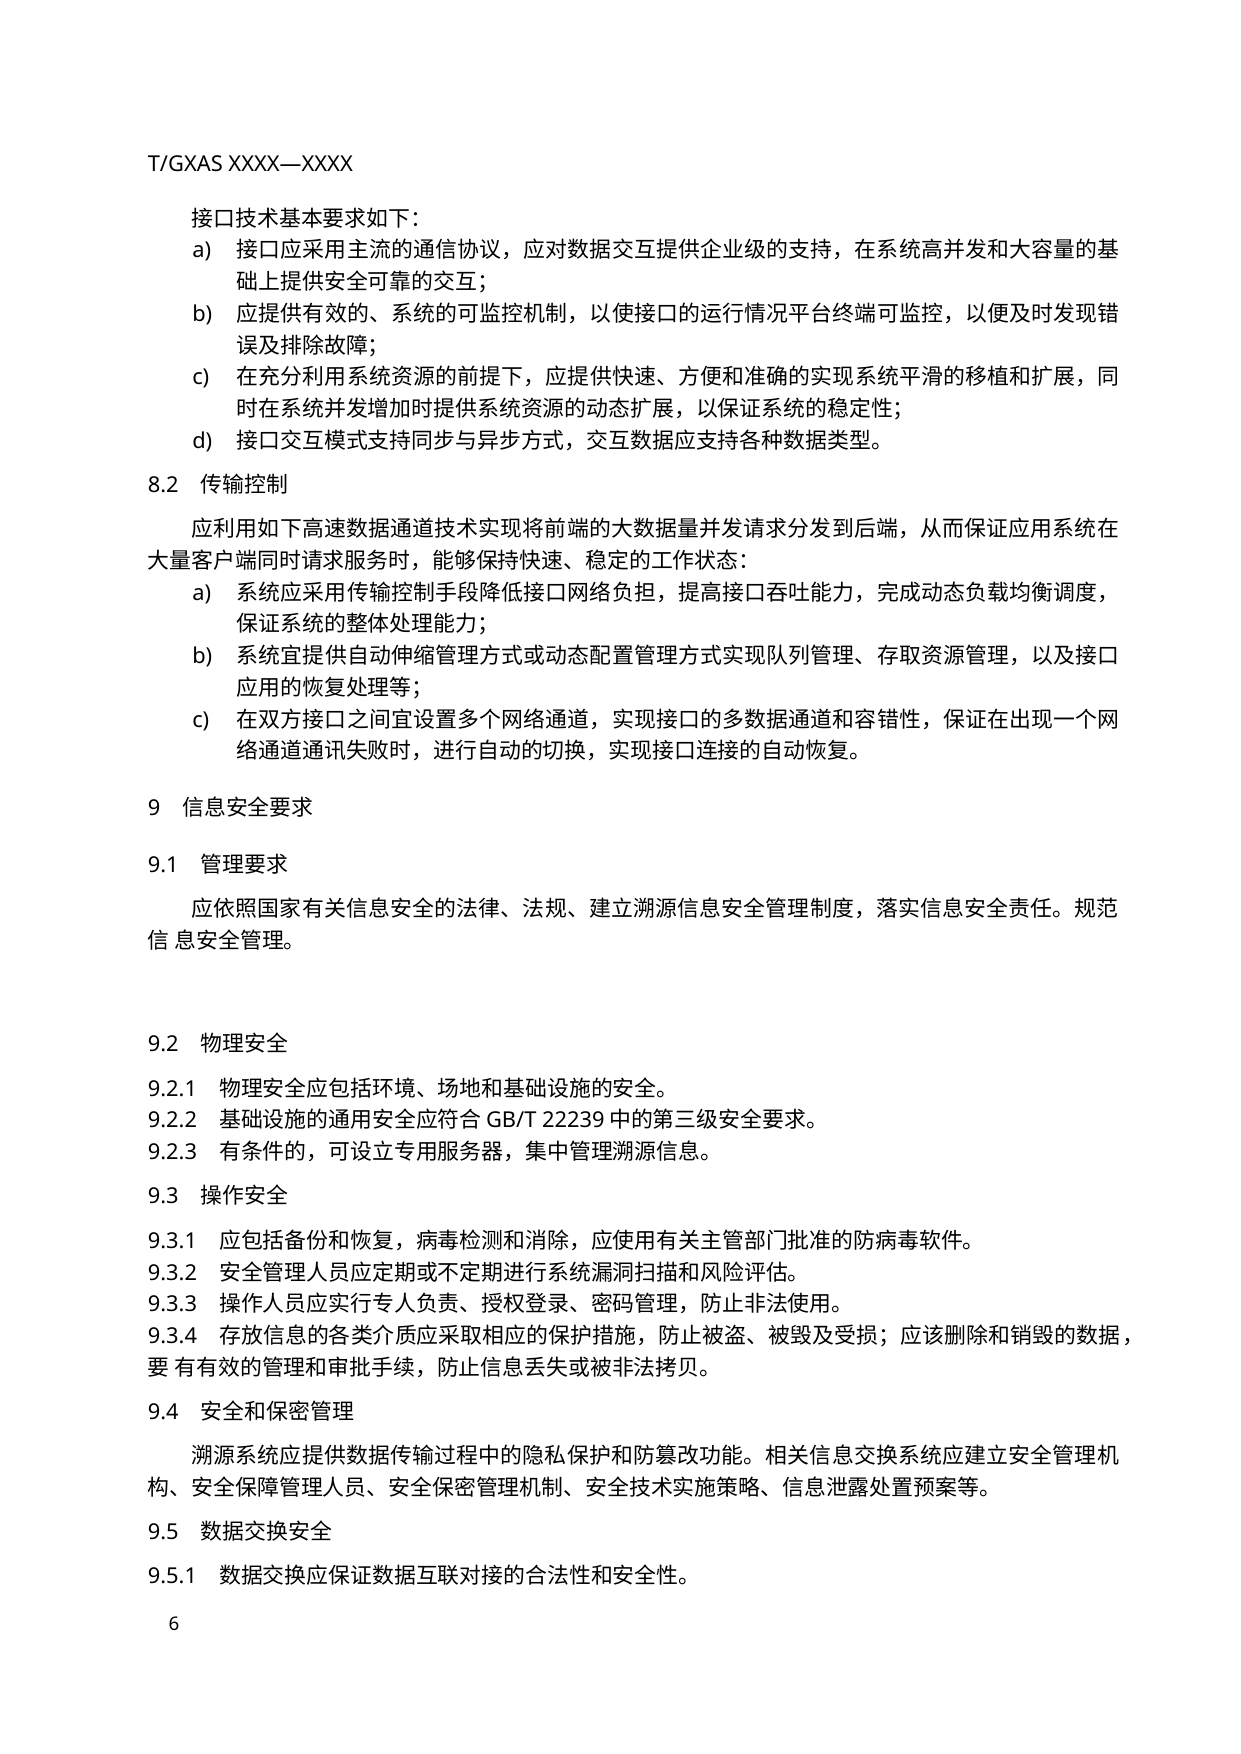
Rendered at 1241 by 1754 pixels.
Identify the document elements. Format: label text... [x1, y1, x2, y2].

text 存放信息的各类介质应采取相应的保护措施，防止被盗、被毁及受损；应该删除和销毁的数据，要 有有效的管理和审批手续，防止信息丢失或被非法拷贝。 [148, 1318, 1122, 1382]
list 系统应采用传输控制手段降低接口网络负担，提高接口吞吐能力，完成动态负载均衡调度，保证系统的整体处理能力； [192, 575, 1122, 638]
text 应提供有效的、系统的可监控机制，以使接口的运行情况平台终端可监控，以便及时发现错误及排除故障； [192, 296, 1122, 359]
text 接口交互模式支持同步与异步方式，交互数据应支持各种数据类型。 [192, 423, 1122, 454]
text 安全和保密管理 [148, 1394, 1122, 1426]
text 数据交换应保证数据互联对接的合法性和安全性。 [148, 1558, 1122, 1590]
text 溯源系统应提供数据传输过程中的隐私保护和防篡改功能。相关信息交换系统应建立安全管理机构、安全保障管理人员、安全保密管理机制、安全技术实施策略、信息泄露处置预案等。 [148, 1438, 1122, 1502]
text 在充分利用系统资源的前提下，应提供快速、方便和准确的实现系统平滑的移植和扩展，同时在系统并发增加时提供系统资源的动态扩展，以保证系统的稳定性； [192, 359, 1122, 423]
text 操作人员应实行专人负责、授权登录、密码管理，防止非法使用。 [148, 1286, 1122, 1318]
text 物理安全应包括环境、场地和基础设施的安全。 [148, 1071, 1122, 1102]
text 信息安全要求 [148, 790, 1122, 822]
text 在双方接口之间宜设置多个网络通道，实现接口的多数据通道和容错性，保证在出现一个网络通道通讯失败时，进行自动的切换，实现接口连接的自动恢复。 [192, 702, 1122, 765]
text 有条件的，可设立专用服务器，集中管理溯源信息。 [148, 1134, 1122, 1166]
text 应包括备份和恢复，病毒检测和消除，应使用有关主管部门批准的防病毒软件。 [148, 1223, 1122, 1254]
text 操作安全 [148, 1178, 1122, 1210]
text 传输控制 [148, 467, 1122, 499]
text 管理要求 [148, 847, 1122, 878]
text 安全管理人员应定期或不定期进行系统漏洞扫描和风险评估。 [148, 1254, 1122, 1286]
text 接口技术基本要求如下： [148, 201, 1122, 232]
text 系统宜提供自动伸缩管理方式或动态配置管理方式实现队列管理、存取资源管理，以及接口应用的恢复处理等； [192, 638, 1122, 702]
text 物理安全 [148, 1026, 1122, 1058]
list 接口应采用主流的通信协议，应对数据交互提供企业级的支持，在系统高并发和大容量的基础上提供安全可靠的交互； [192, 232, 1122, 296]
text 应利用如下高速数据通道技术实现将前端的大数据量并发请求分发到后端，从而保证应用系统在大量客户端同时请求服务时，能够保持快速、稳定的工作状态： [148, 511, 1122, 575]
text 应依照国家有关信息安全的法律、法规、建立溯源信息安全管理制度，落实信息安全责任。规范信 息安全管理。 [148, 891, 1122, 954]
text 数据交换安全 [148, 1514, 1122, 1546]
text 基础设施的通用安全应符合GB/T 22239中的第三级安全要求。 [148, 1102, 1122, 1134]
